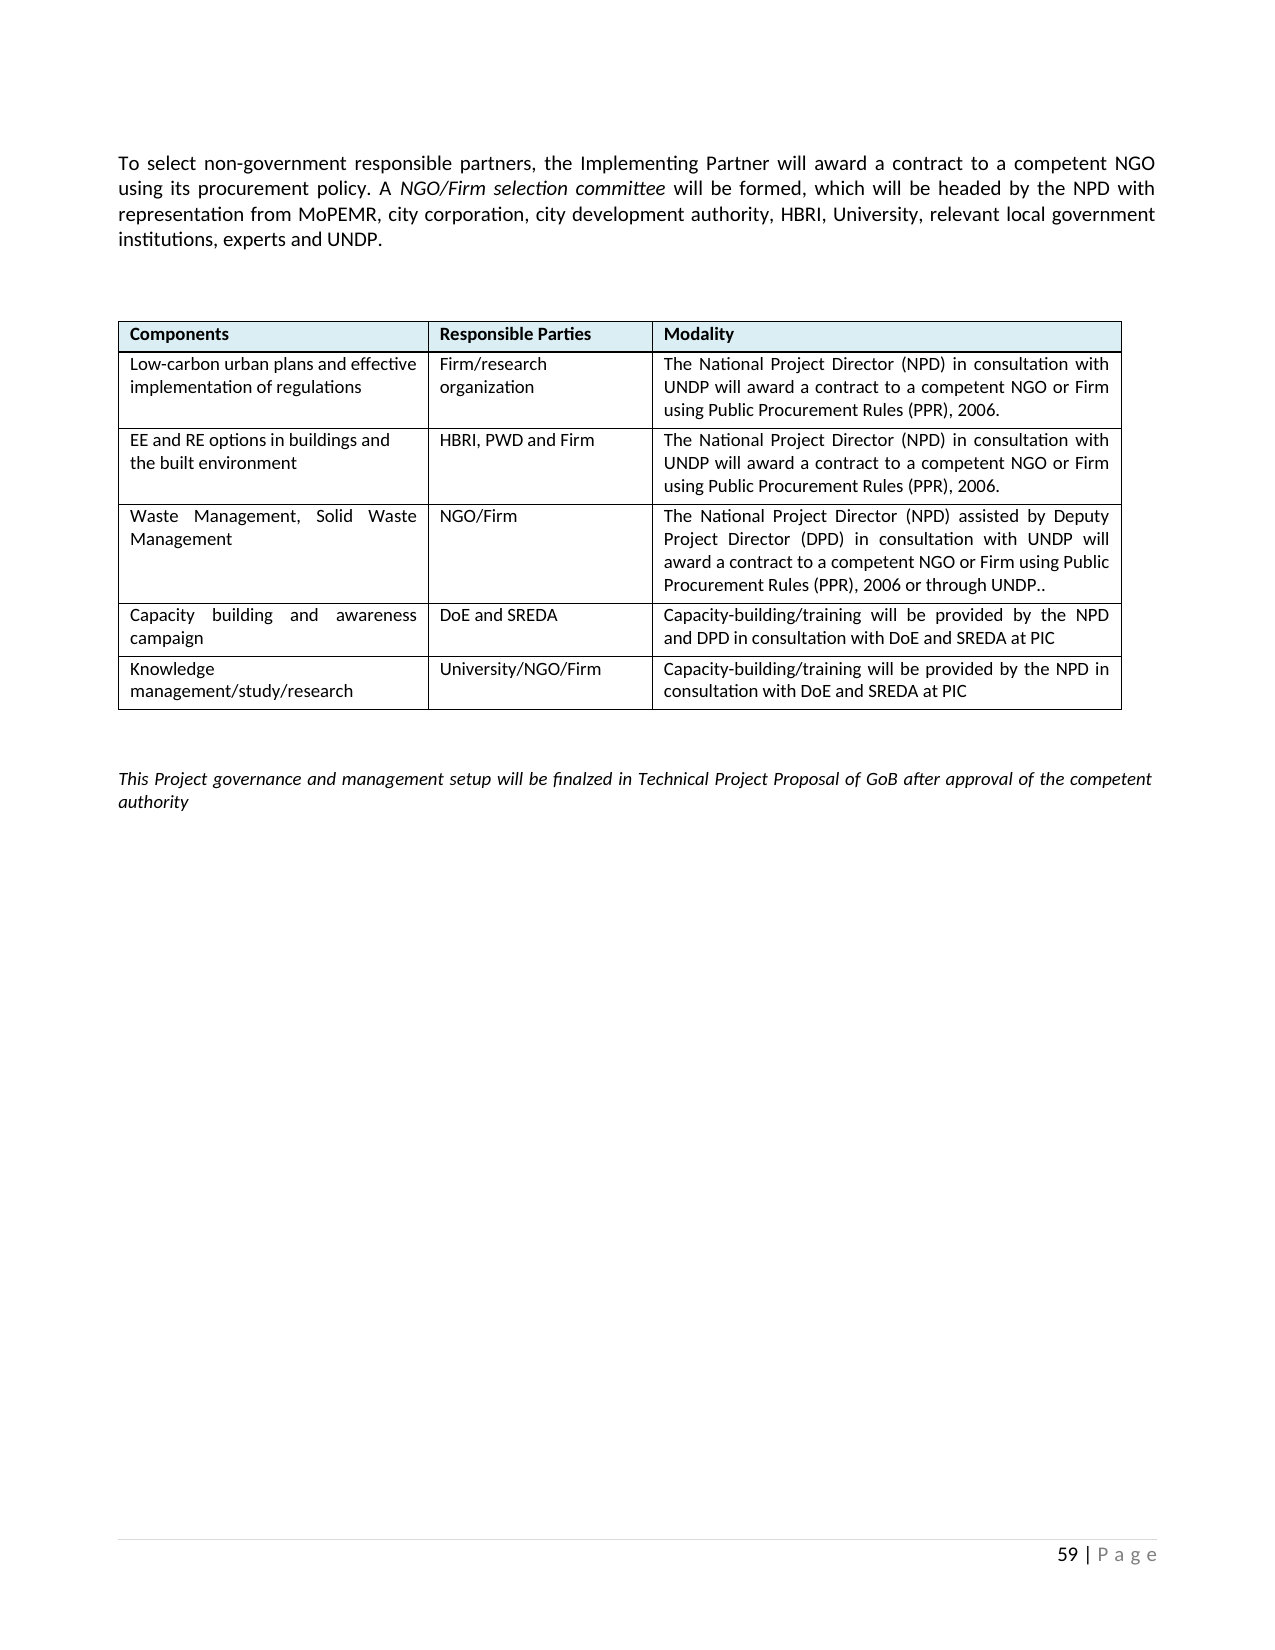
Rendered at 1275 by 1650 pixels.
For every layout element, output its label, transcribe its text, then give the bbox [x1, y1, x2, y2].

table_cell Low-carbon urban plans and effective implementation of regulations [119, 353, 428, 427]
table_cell Firm/research organization [429, 353, 652, 427]
table_cell Knowledge management/study/research [119, 657, 428, 709]
table_header Modality [653, 322, 1121, 351]
table_cell Capacity building and awareness campaign [119, 604, 428, 656]
table_header Components [119, 322, 428, 351]
text This Project governance and management setup will be finalzed in Technical Project Proposal of GoB after approval of the competent authority [118, 767, 1157, 813]
table_cell The National Project Director (NPD) in consultation with UNDP will award a contract to a competent NGO or Firm using Public Procurement Rules (PPR), 2006. [653, 429, 1121, 503]
table_cell Capacity-building/training will be provided by the NPD and DPD in consultation with DoE and SREDA at PIC [653, 604, 1121, 656]
table_cell Capacity-building/training will be provided by the NPD in consultation with DoE and SREDA at PIC [653, 657, 1121, 709]
table_cell The National Project Director (NPD) assisted by Deputy Project Director (DPD) in consultation with UNDP will award a contract to a competent NGO or Firm using Public Procurement Rules (PPR), 2006 or through UNDP.. [653, 505, 1121, 602]
table_cell The National Project Director (NPD) in consultation with UNDP will award a contract to a competent NGO or Firm using Public Procurement Rules (PPR), 2006. [653, 353, 1121, 427]
text To select non-government responsible partners, the Implementing Partner will award a contract to a competent NGO using its procurement policy. A NGO/Firm selection committee will be formed, which will be headed by the NPD with representation from MoPEMR, city corporation, city development authority, HBRI, University, relevant local government institutions, experts and UNDP. [118, 150, 1157, 252]
table_cell NGO/Firm [429, 505, 652, 602]
table_header Responsible Parties [429, 322, 652, 351]
table_cell Waste Management, Solid Waste Management [119, 505, 428, 602]
table_cell University/NGO/Firm [429, 657, 652, 709]
table_cell HBRI, PWD and Firm [429, 429, 652, 503]
table_cell DoE and SREDA [429, 604, 652, 656]
table_cell EE and RE options in buildings and the built environment [119, 429, 428, 503]
